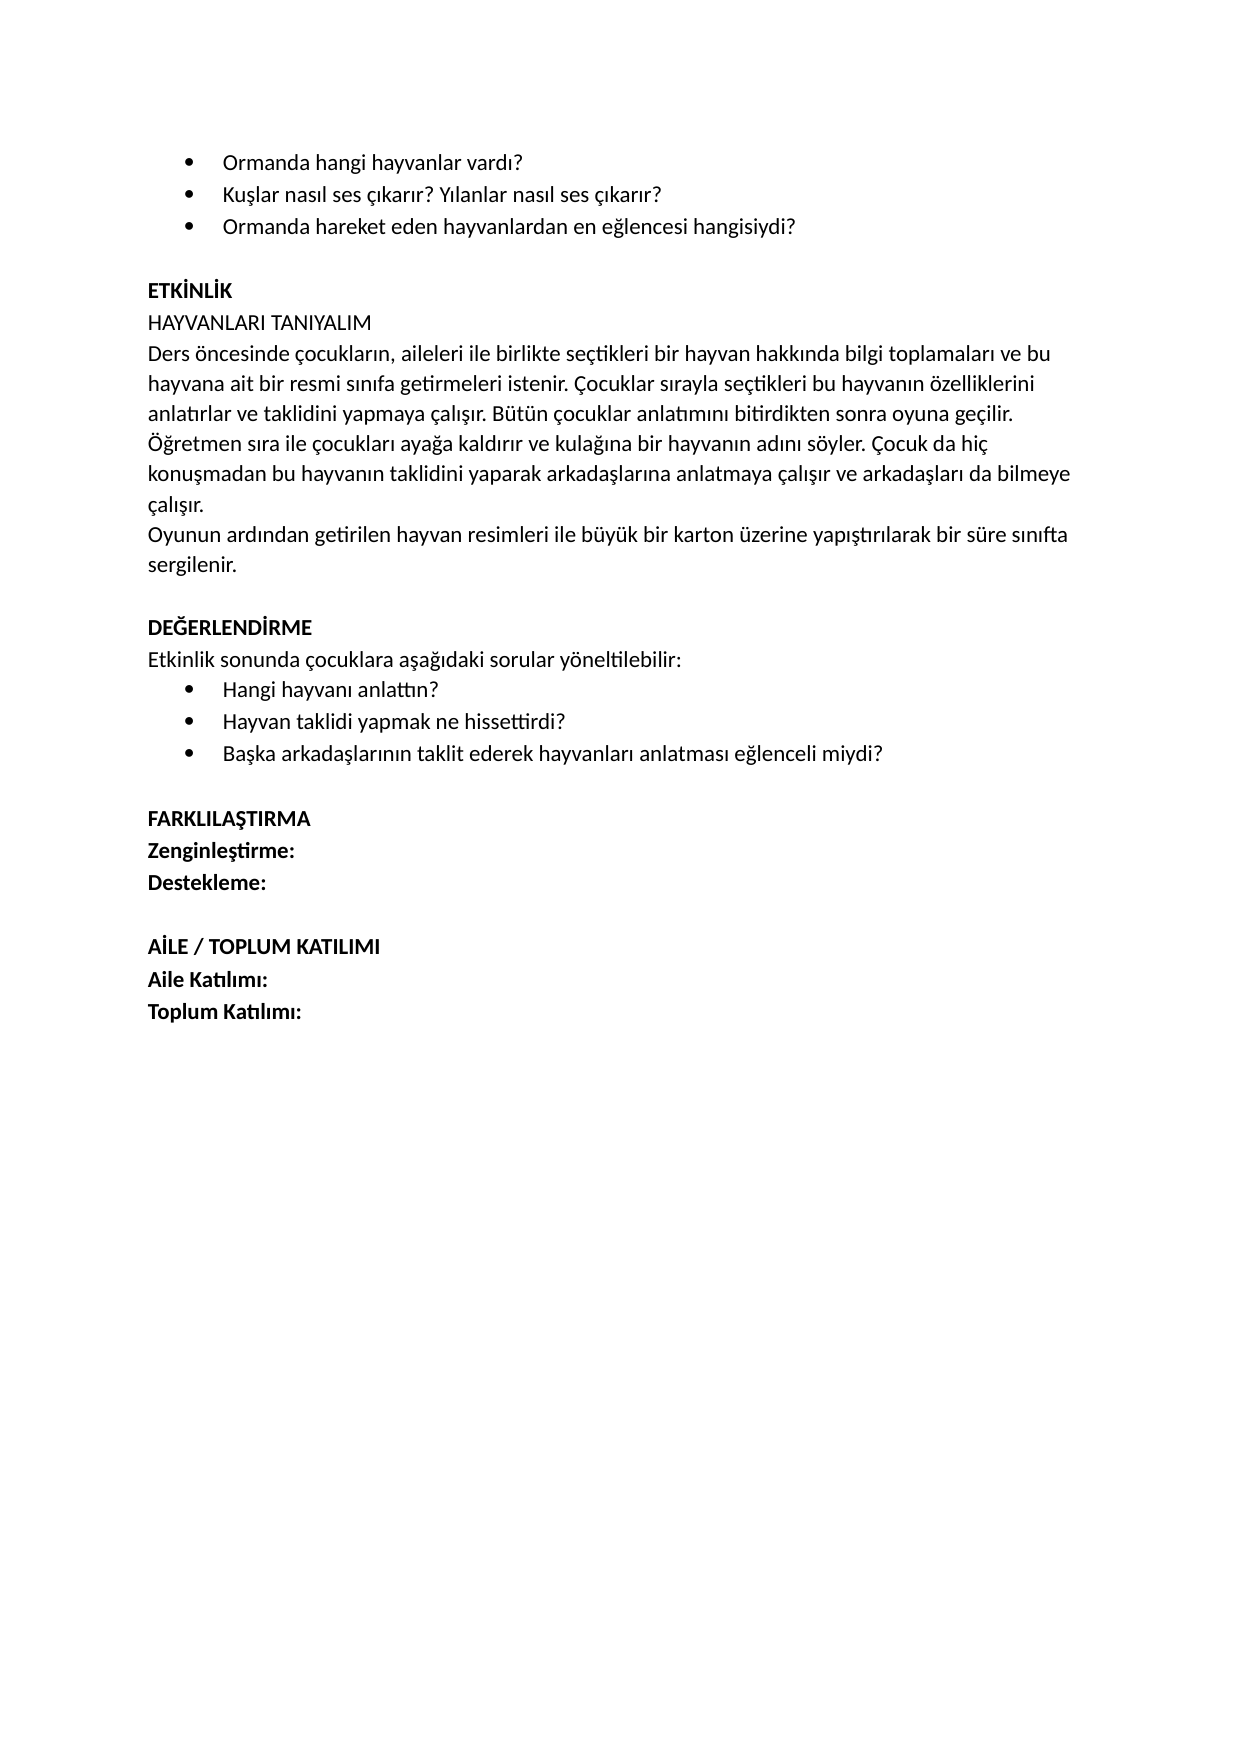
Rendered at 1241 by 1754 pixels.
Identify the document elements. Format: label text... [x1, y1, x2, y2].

text ETKİNLİK [148, 276, 1093, 304]
list Kuşlar nasıl ses çıkarır? Yılanlar nasıl ses çıkarır? [185, 180, 1093, 208]
text Toplum Katılımı: [148, 997, 1093, 1025]
text Aile Katılımı: [148, 965, 1093, 993]
list Hangi hayvanı anlattın? [185, 675, 1093, 703]
text AİLE / TOPLUM KATILIMI [148, 932, 1093, 961]
list Ormanda hangi hayvanlar vardı? [185, 148, 1093, 176]
text Öğretmen sıra ile çocukları ayağa kaldırır ve kulağına bir hayvanın adını söyler. Çocuk da hiç konuşmadan bu hayvanın taklidini yaparak arkadaşlarına anlatmaya çalışır ve arkadaşları da bilmeye çalışır. Oyunun ardından getirilen hayvan resimleri ile büyük bir karton üzerine yapıştırılarak bir süre sınıfta sergilenir. [148, 429, 1093, 578]
text Ders öncesinde çocukların, aileleri ile birlikte seçtikleri bir hayvan hakkında bilgi toplamaları ve bu hayvana ait bir resmi sınıfa getirmeleri istenir. Çocuklar sırayla seçtikleri bu hayvanın özelliklerini anlatırlar ve taklidini yapmaya çalışır. Bütün çocuklar anlatımını bitirdikten sonra oyuna geçilir. [148, 339, 1093, 427]
text Etkinlik sonunda çocuklara aşağıdaki sorular yöneltilebilir: [148, 645, 1093, 673]
text Destekleme: [148, 868, 1093, 896]
text Zenginleştirme: [148, 836, 1093, 864]
text HAYVANLARI TANIYALIM [148, 308, 1093, 337]
list Başka arkadaşlarının taklit ederek hayvanları anlatması eğlenceli miydi? [185, 739, 1093, 767]
text DEĞERLENDİRME [148, 613, 1093, 641]
text FARKLILAŞTIRMA [148, 804, 1093, 832]
list Ormanda hareket eden hayvanlardan en eğlencesi hangisiydi? [185, 212, 1093, 240]
list Hayvan taklidi yapmak ne hissettirdi? [185, 707, 1093, 735]
